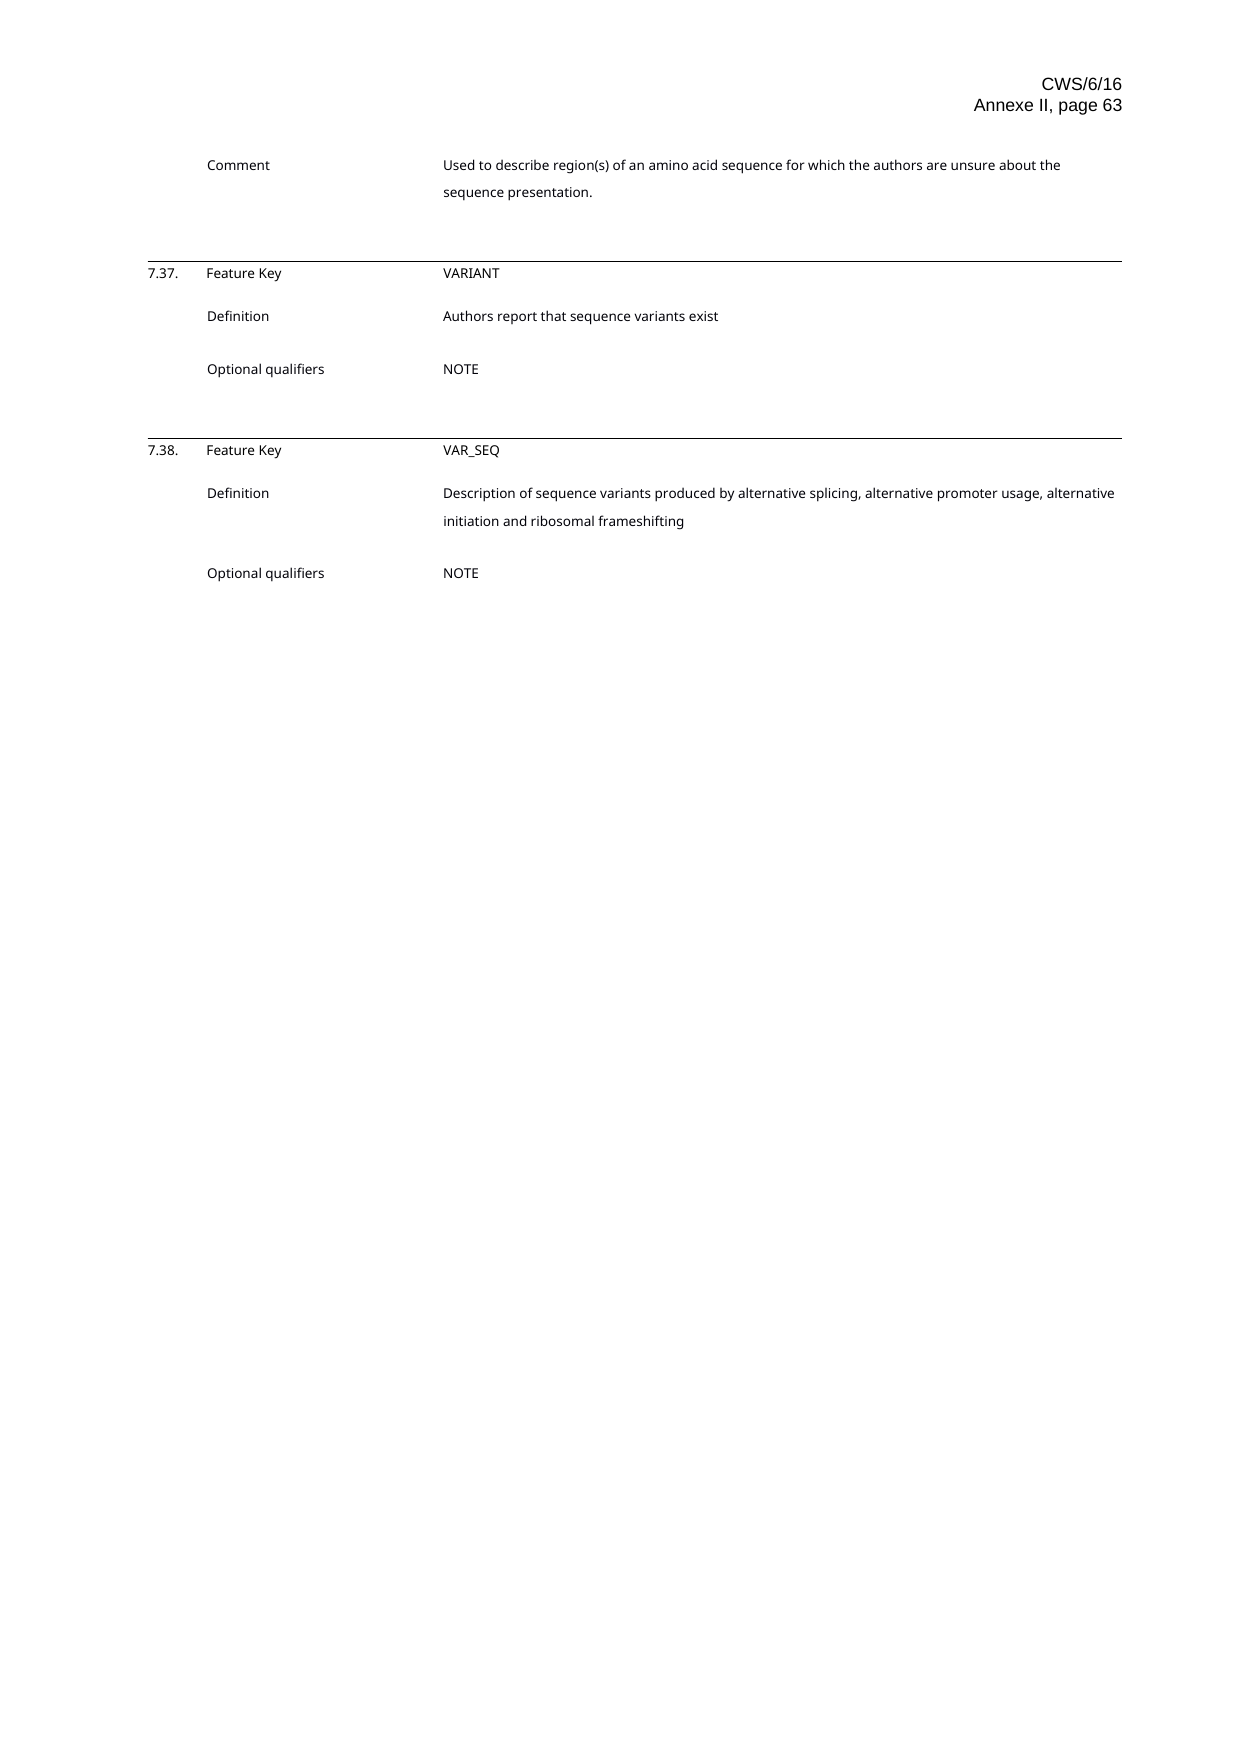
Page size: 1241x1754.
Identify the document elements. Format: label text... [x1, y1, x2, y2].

text Optional qualifiers NOTE [207, 564, 1122, 583]
text Comment Used to describe region(s) of an amino acid sequence for which the authors are unsure about the sequence presentation. [207, 156, 1122, 202]
text Definition Description of sequence variants produced by alternative splicing, alternative promoter usage, alternative initiation and ribosomal frameshifting [207, 484, 1122, 530]
text Definition Authors report that sequence variants exist [207, 307, 1122, 326]
text Optional qualifiers NOTE [207, 360, 1122, 378]
text Feature Key VARIANT [148, 262, 1122, 282]
text Feature Key VAR_SEQ [148, 439, 1122, 459]
